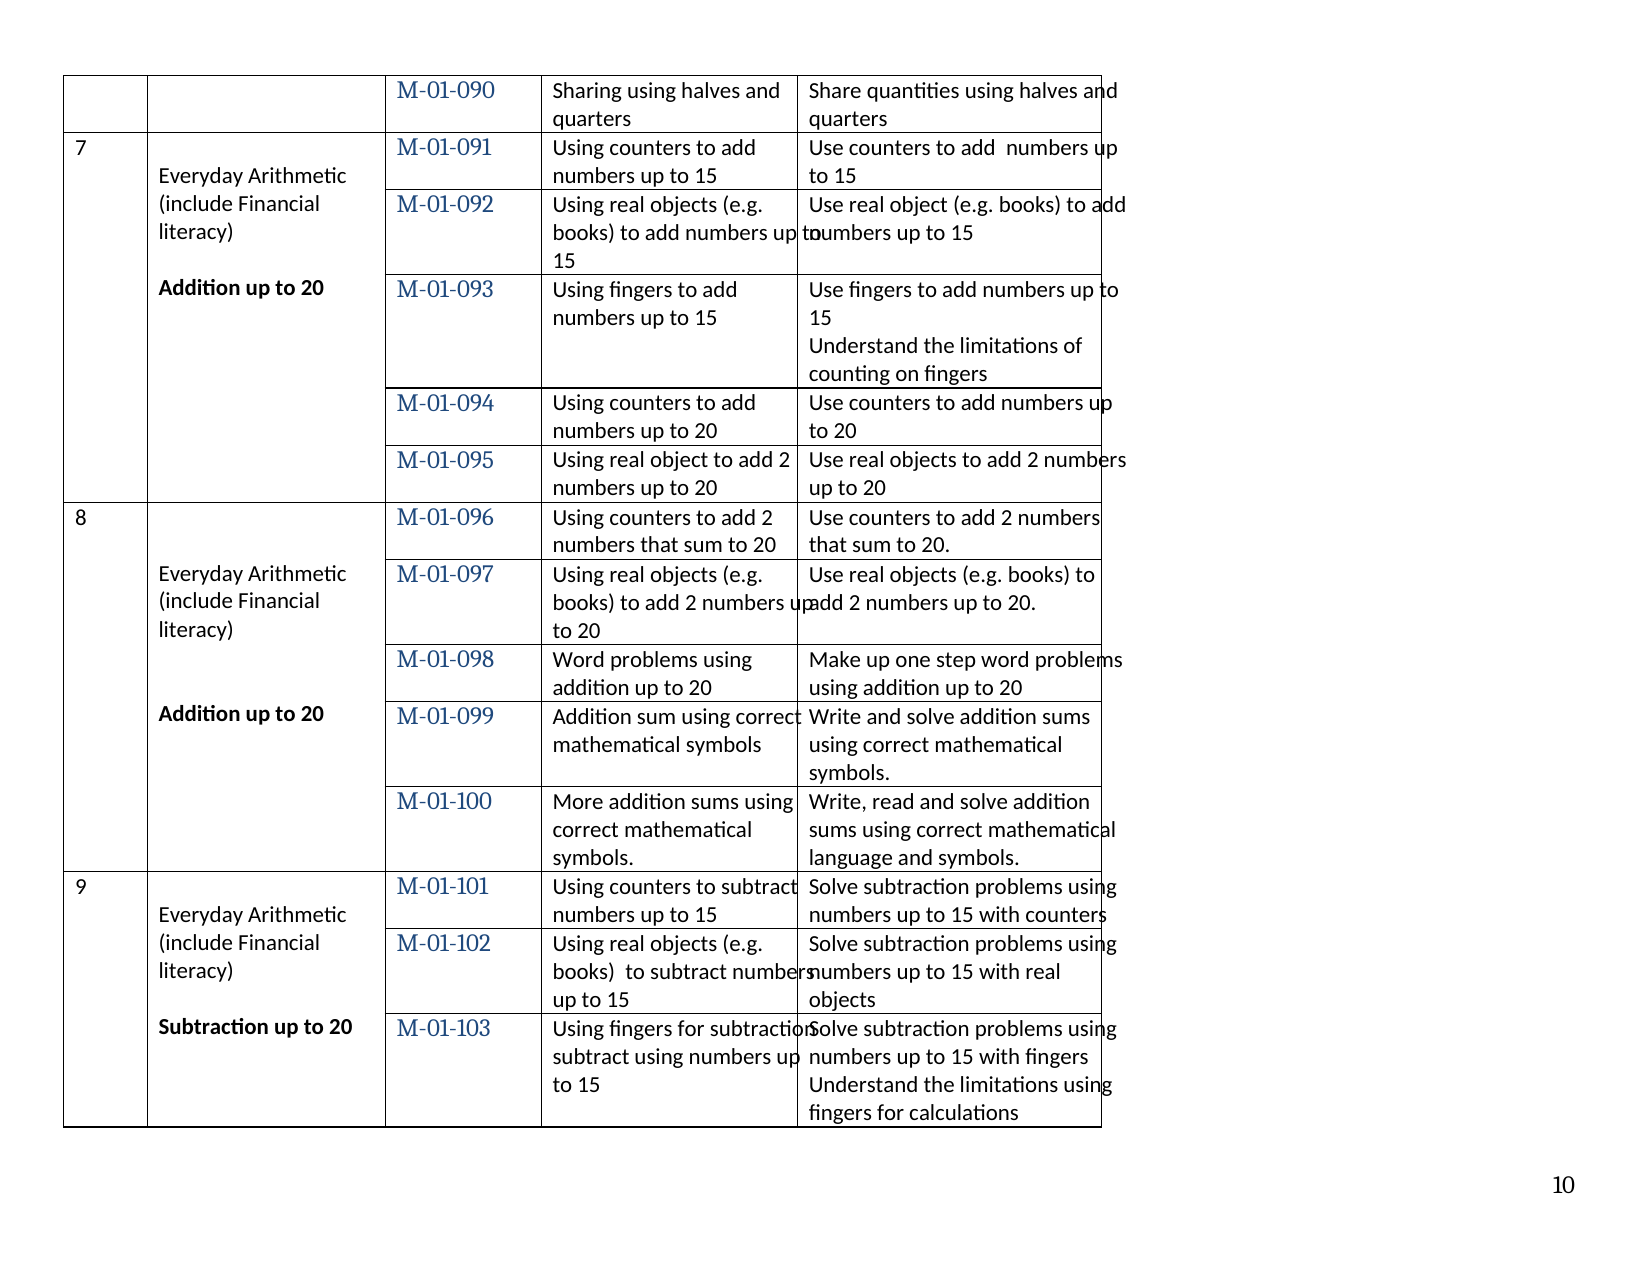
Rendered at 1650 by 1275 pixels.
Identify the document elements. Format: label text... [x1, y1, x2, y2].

table_cell Solve subtraction problems using numbers up to 15 with real objects [798, 929, 1101, 1013]
table_cell Write and solve addition sums using correct mathematical symbols. [798, 702, 1101, 786]
table_cell M-01-096 [386, 503, 541, 559]
table_cell M-01-100 [386, 787, 541, 871]
table_cell Using counters to add numbers up to 15 [542, 133, 797, 189]
table_cell Addition sum using correct mathematical symbols [542, 702, 797, 786]
table_cell Use fingers to add numbers up to 15 Understand the limitations of counting on fingers [798, 275, 1101, 387]
table_cell Make up one step word problems using addition up to 20 [798, 645, 1101, 701]
table_cell M-01-090 [386, 76, 541, 132]
table_cell M-01-095 [386, 446, 541, 502]
table_cell 9 [64, 872, 147, 1126]
table_cell Share quantities using halves and quarters [798, 76, 1101, 132]
table_cell Use counters to add numbers up to 15 [798, 133, 1101, 189]
table_cell M-01-091 [386, 133, 541, 189]
table_cell Solve subtraction problems using numbers up to 15 with fingers Understand the limitations using fingers for calculations [798, 1014, 1101, 1126]
table_cell Use real objects to add 2 numbers up to 20 [798, 446, 1101, 502]
table_cell Using fingers for subtraction subtract using numbers up to 15 [542, 1014, 797, 1126]
table_cell M-01-097 [386, 560, 541, 644]
table_cell Using real objects (e.g. books) to subtract numbers up to 15 [542, 929, 797, 1013]
table_cell 8 [64, 503, 147, 871]
table_cell Solve subtraction problems using numbers up to 15 with counters [798, 872, 1101, 928]
table_cell Everyday Arithmetic (include Financial literacy) Addition up to 20 [148, 133, 385, 502]
table_cell Write, read and solve addition sums using correct mathematical language and symbols. [798, 787, 1101, 871]
table_cell Using counters to subtract numbers up to 15 [542, 872, 797, 928]
table_cell Sharing using halves and quarters [542, 76, 797, 132]
table_cell Using real objects (e.g. books) to add numbers up to 15 [542, 190, 797, 274]
table_cell Everyday Arithmetic (include Financial literacy) Addition up to 20 [148, 503, 385, 871]
table_cell Word problems using addition up to 20 [542, 645, 797, 701]
table_cell Use real objects (e.g. books) to add 2 numbers up to 20. [798, 560, 1101, 644]
table_cell M-01-101 [386, 872, 541, 928]
table_cell Use counters to add numbers up to 20 [798, 389, 1101, 444]
table_cell M-01-102 [386, 929, 541, 1013]
table_cell 7 [64, 133, 147, 502]
table_cell M-01-098 [386, 645, 541, 701]
table_cell Using counters to add numbers up to 20 [542, 389, 797, 444]
table_cell Use counters to add 2 numbers that sum to 20. [798, 503, 1101, 559]
table_cell M-01-094 [386, 389, 541, 444]
table_cell M-01-103 [386, 1014, 541, 1126]
table_cell M-01-099 [386, 702, 541, 786]
table_cell Using counters to add 2 numbers that sum to 20 [542, 503, 797, 559]
table_cell More addition sums using correct mathematical symbols. [542, 787, 797, 871]
table_cell Everyday Arithmetic (include Financial literacy) Subtraction up to 20 [148, 872, 385, 1126]
table_cell M-01-092 [386, 190, 541, 274]
table_cell Using fingers to add numbers up to 15 [542, 275, 797, 387]
table_cell Use real object (e.g. books) to add numbers up to 15 [798, 190, 1101, 274]
table_cell Using real objects (e.g. books) to add 2 numbers up to 20 [542, 560, 797, 644]
table_cell M-01-093 [386, 275, 541, 387]
table_cell Using real object to add 2 numbers up to 20 [542, 446, 797, 502]
